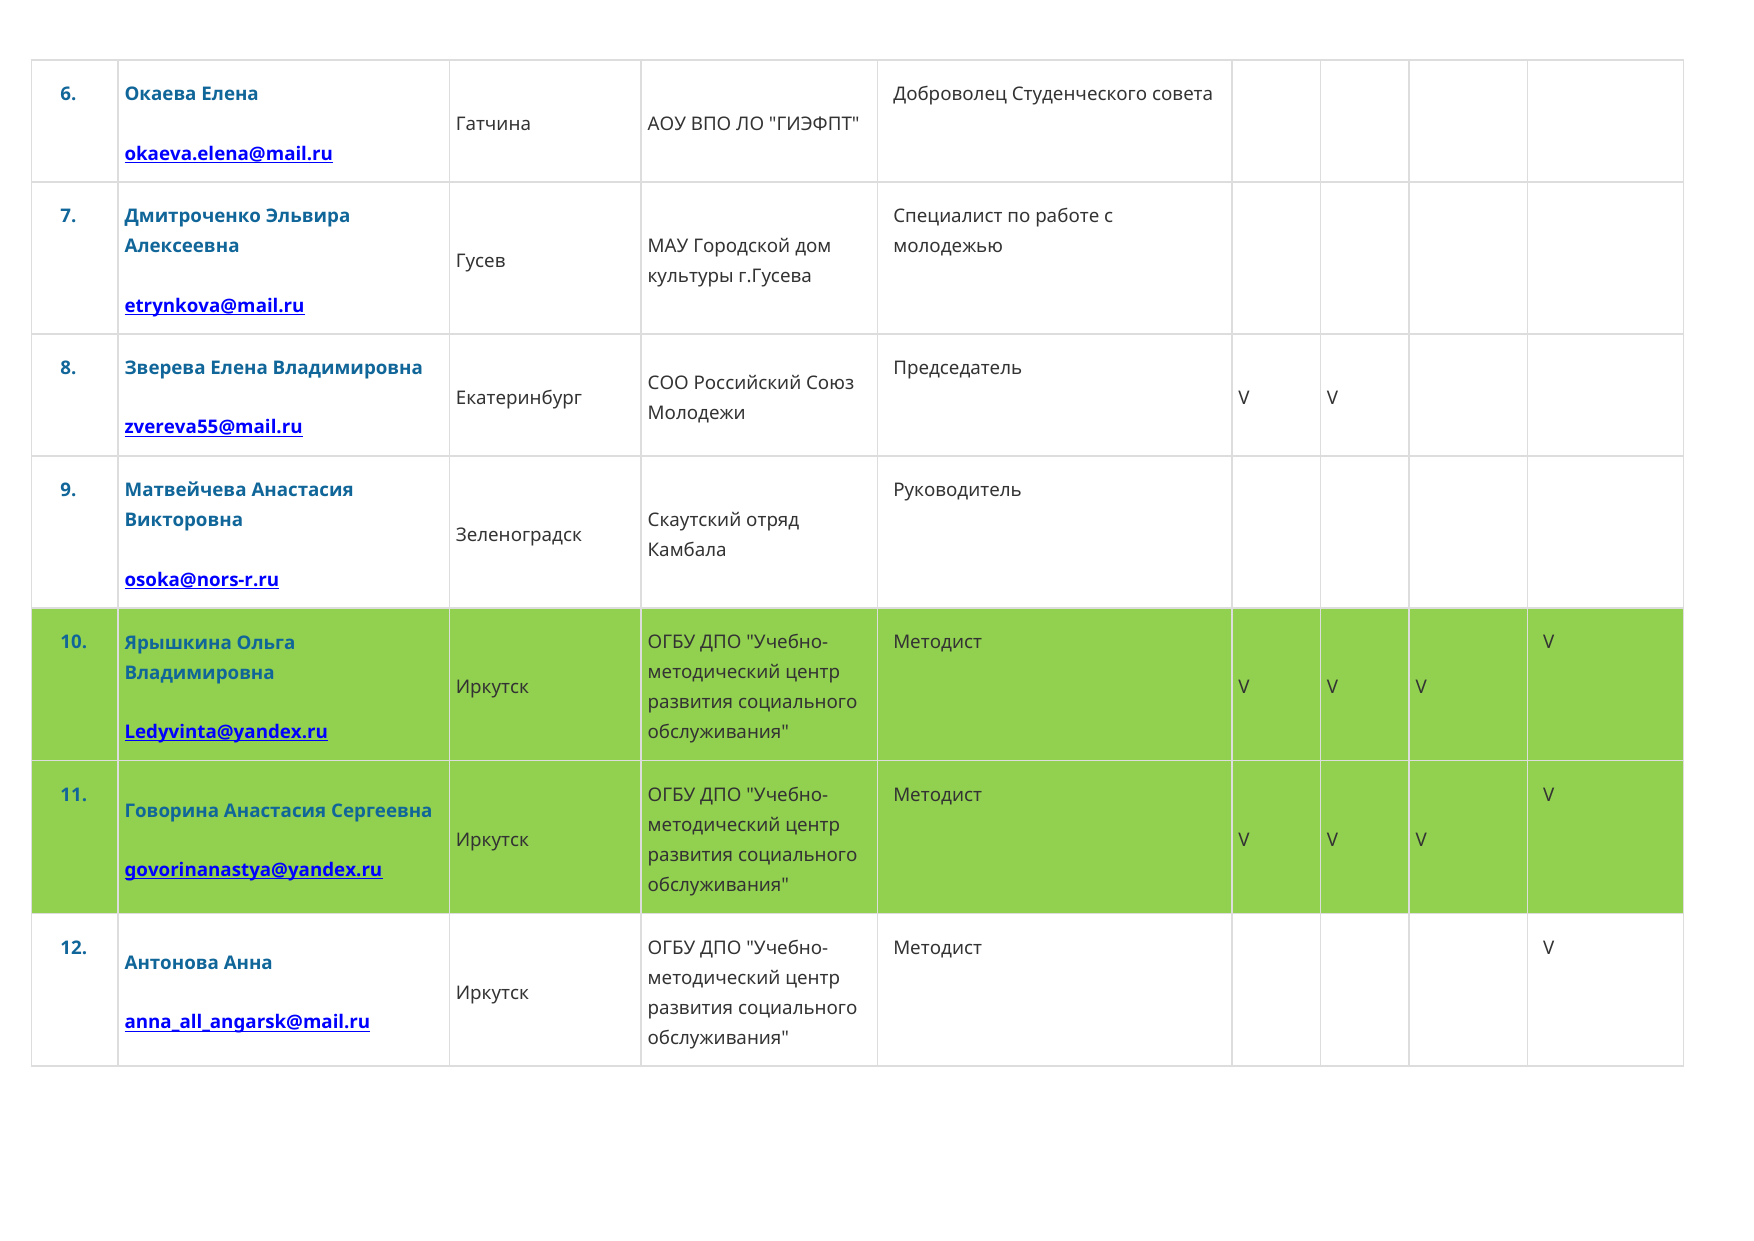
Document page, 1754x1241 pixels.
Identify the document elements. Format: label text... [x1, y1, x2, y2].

table_cell Иркутск [450, 609, 640, 760]
table_cell [1321, 457, 1408, 607]
table_cell Методист [878, 609, 1231, 760]
table_cell Специалист по работе с молодежью [878, 183, 1231, 333]
table_cell Дмитроченко Эльвира Алексеевна etrynkova@mail.ru [119, 183, 449, 333]
table_cell АОУ ВПО ЛО "ГИЭФПТ" [642, 61, 877, 181]
table_cell Зверева Елена Владимировна zvereva55@mail.ru [119, 335, 449, 455]
table_cell ОГБУ ДПО "Учебно-методический центр развития социального обслуживания" [642, 761, 877, 913]
table_cell Гатчина [450, 61, 640, 181]
table_cell Матвейчева Анастасия Викторовна osoka@nors-r.ru [119, 457, 449, 607]
table_cell [32, 457, 117, 607]
table_cell [1321, 61, 1408, 181]
table_cell [1233, 61, 1320, 181]
table_cell [32, 61, 117, 181]
table_cell [1410, 457, 1527, 607]
table_cell Доброволец Студенческого совета [878, 61, 1231, 181]
table_cell V [1528, 761, 1683, 913]
table_cell V [1410, 609, 1527, 760]
table_cell V [1321, 335, 1408, 455]
table_cell Руководитель [878, 457, 1231, 607]
table_cell [1528, 335, 1683, 455]
table_cell [1410, 335, 1527, 455]
table_cell [1233, 183, 1320, 333]
table_cell [1528, 457, 1683, 607]
table_cell Скаутский отряд Камбала [642, 457, 877, 607]
table_cell ОГБУ ДПО "Учебно-методический центр развития социального обслуживания" [642, 609, 877, 760]
table_cell [1528, 61, 1683, 181]
table_cell МАУ Городской дом культуры г.Гусева [642, 183, 877, 333]
table_cell Иркутск [450, 761, 640, 913]
table_cell [1321, 914, 1408, 1065]
table_cell Говорина Анастасия Сергеевна govorinanastya@yandex.ru [119, 761, 449, 913]
table_cell V [1410, 761, 1527, 913]
table_cell V [1321, 609, 1408, 760]
table_cell V [1528, 609, 1683, 760]
table_cell [32, 335, 117, 455]
table_cell Екатеринбург [450, 335, 640, 455]
table_cell [32, 609, 117, 760]
table_cell [1528, 183, 1683, 333]
table_cell [1410, 183, 1527, 333]
table_cell [1410, 914, 1527, 1065]
table_cell Окаева Елена okaeva.elena@mail.ru [119, 61, 449, 181]
table_cell [32, 761, 117, 913]
table_cell [32, 914, 117, 1065]
table_cell [1321, 183, 1408, 333]
table_cell [32, 183, 117, 333]
table_cell Зеленоградск [450, 457, 640, 607]
table_cell Гусев [450, 183, 640, 333]
table_cell Иркутск [450, 914, 640, 1065]
table_cell [1410, 61, 1527, 181]
table_cell V [1233, 335, 1320, 455]
table_cell Методист [878, 914, 1231, 1065]
table_cell Антонова Анна anna_all_angarsk@mail.ru [119, 914, 449, 1065]
table_cell Методист [878, 761, 1231, 913]
table_cell V [1321, 761, 1408, 913]
table_cell [1233, 457, 1320, 607]
table_cell [1233, 914, 1320, 1065]
table_cell V [1233, 609, 1320, 760]
table_cell V [1233, 761, 1320, 913]
table_cell СОО Российский Союз Молодежи [642, 335, 877, 455]
table_cell Председатель [878, 335, 1231, 455]
table_cell ОГБУ ДПО "Учебно-методический центр развития социального обслуживания" [642, 914, 877, 1065]
table_cell V [1528, 914, 1683, 1065]
table_cell Ярышкина Ольга Владимировна Ledyvinta@yandex.ru [119, 609, 449, 760]
